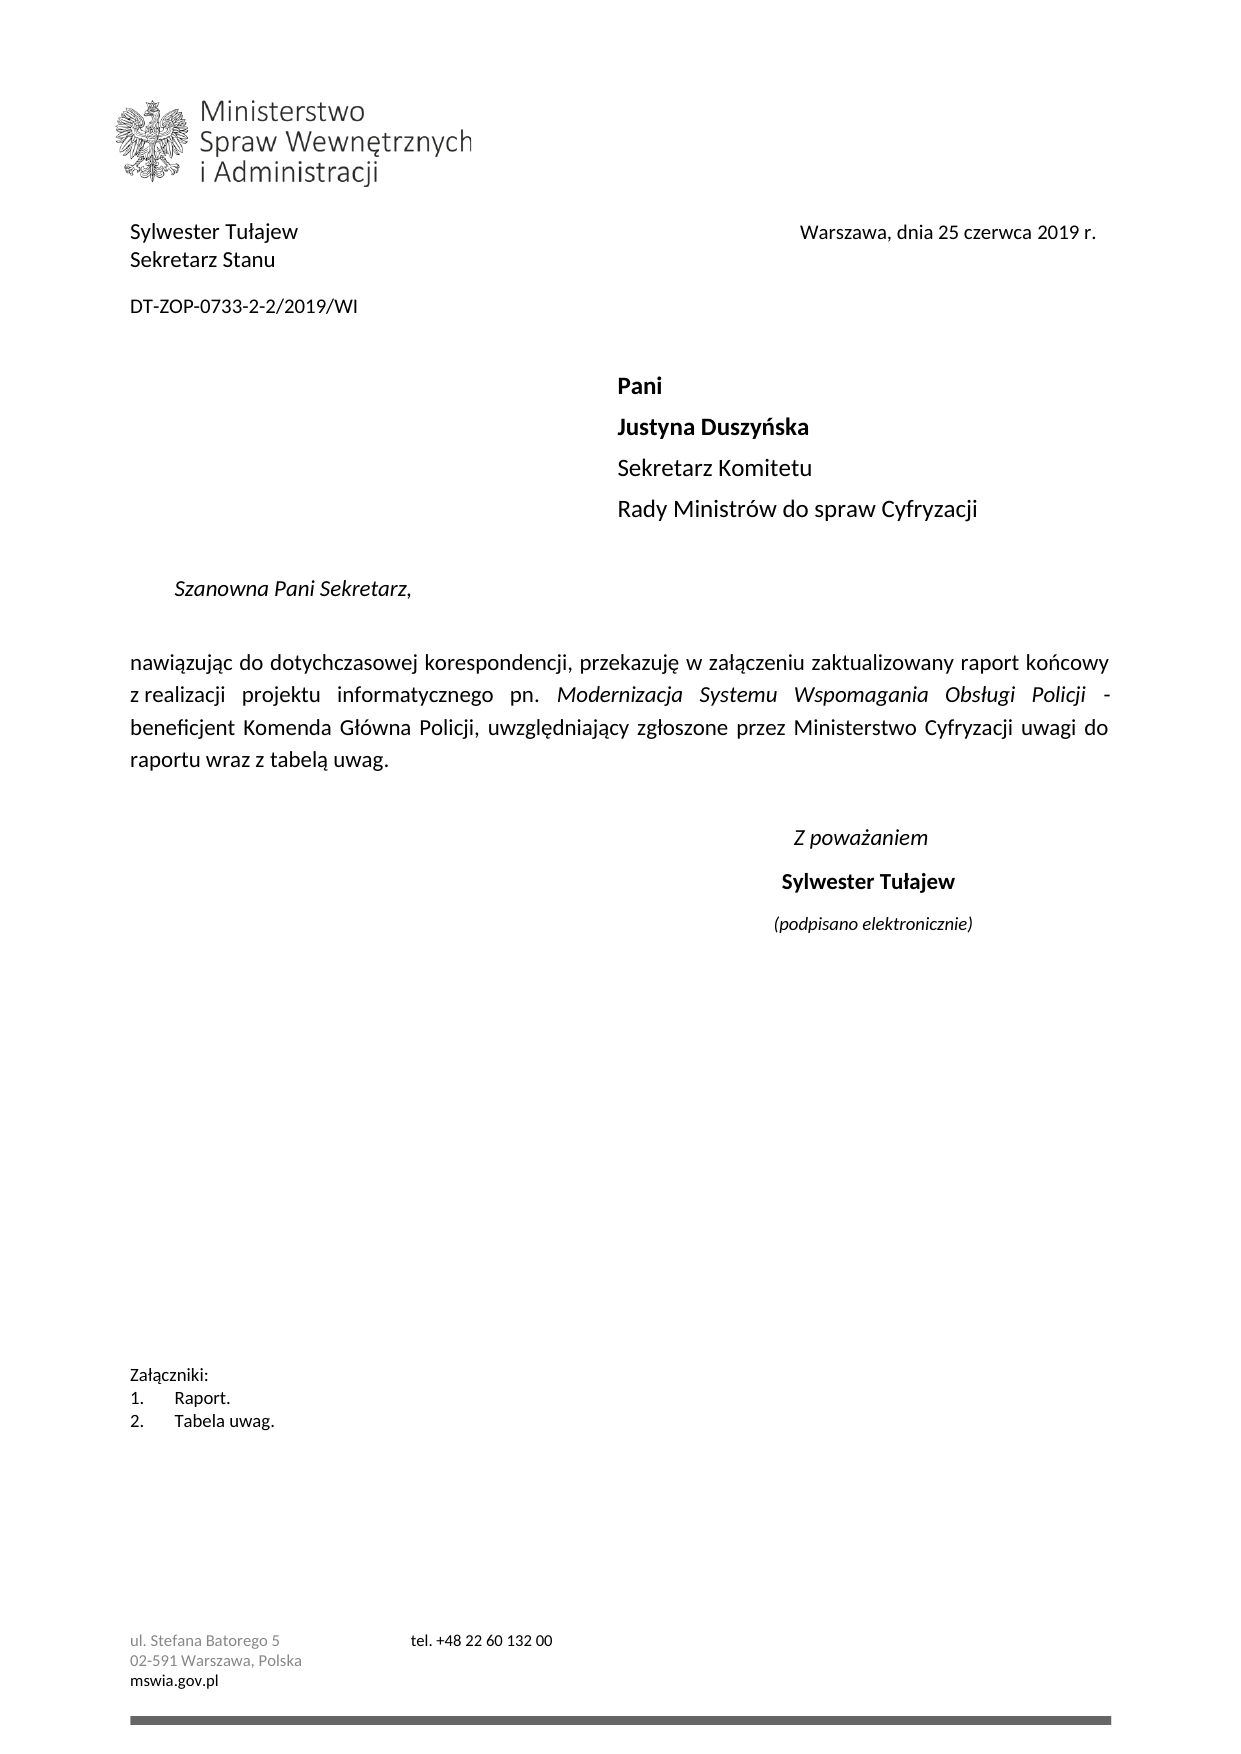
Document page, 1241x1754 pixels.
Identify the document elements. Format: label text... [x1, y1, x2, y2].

text Szanowna Pani Sekretarz, [130, 574, 1110, 602]
list Raport. [130, 1386, 1110, 1409]
text Justyna Duszyńska [130, 411, 1110, 442]
text Sekretarz Komitetu [130, 452, 1110, 482]
picture [0, 1716, 1241, 1754]
text Załączniki: [130, 1363, 1110, 1386]
text Pani [130, 370, 1110, 401]
picture [115, 100, 472, 187]
text Z poważaniem [130, 823, 1110, 851]
text Sylwester Tułajew [167, 867, 1110, 896]
text (podpisano elektronicznie) [765, 912, 1110, 935]
text DT-ZOP-0733-2-2/2019/WI [130, 294, 1110, 319]
list Tabela uwag. [130, 1409, 1110, 1432]
text nawiązując do dotychczasowej korespondencji, przekazuję w załączeniu zaktualizowany raport końcowy z realizacji projektu informatycznego pn. Modernizacja Systemu Wspomagania Obsługi Policji - beneficjent Komenda Główna Policji, uwzględniający zgłoszone przez Ministerstwo Cyfryzacji uwagi do raportu wraz z tabelą uwag. [130, 648, 1110, 773]
text Sylwester Tułajew Warszawa, dnia 25 czerwca 2019 r. Sekretarz Stanu [115, 100, 1110, 273]
text Rady Ministrów do spraw Cyfryzacji [130, 493, 1110, 523]
